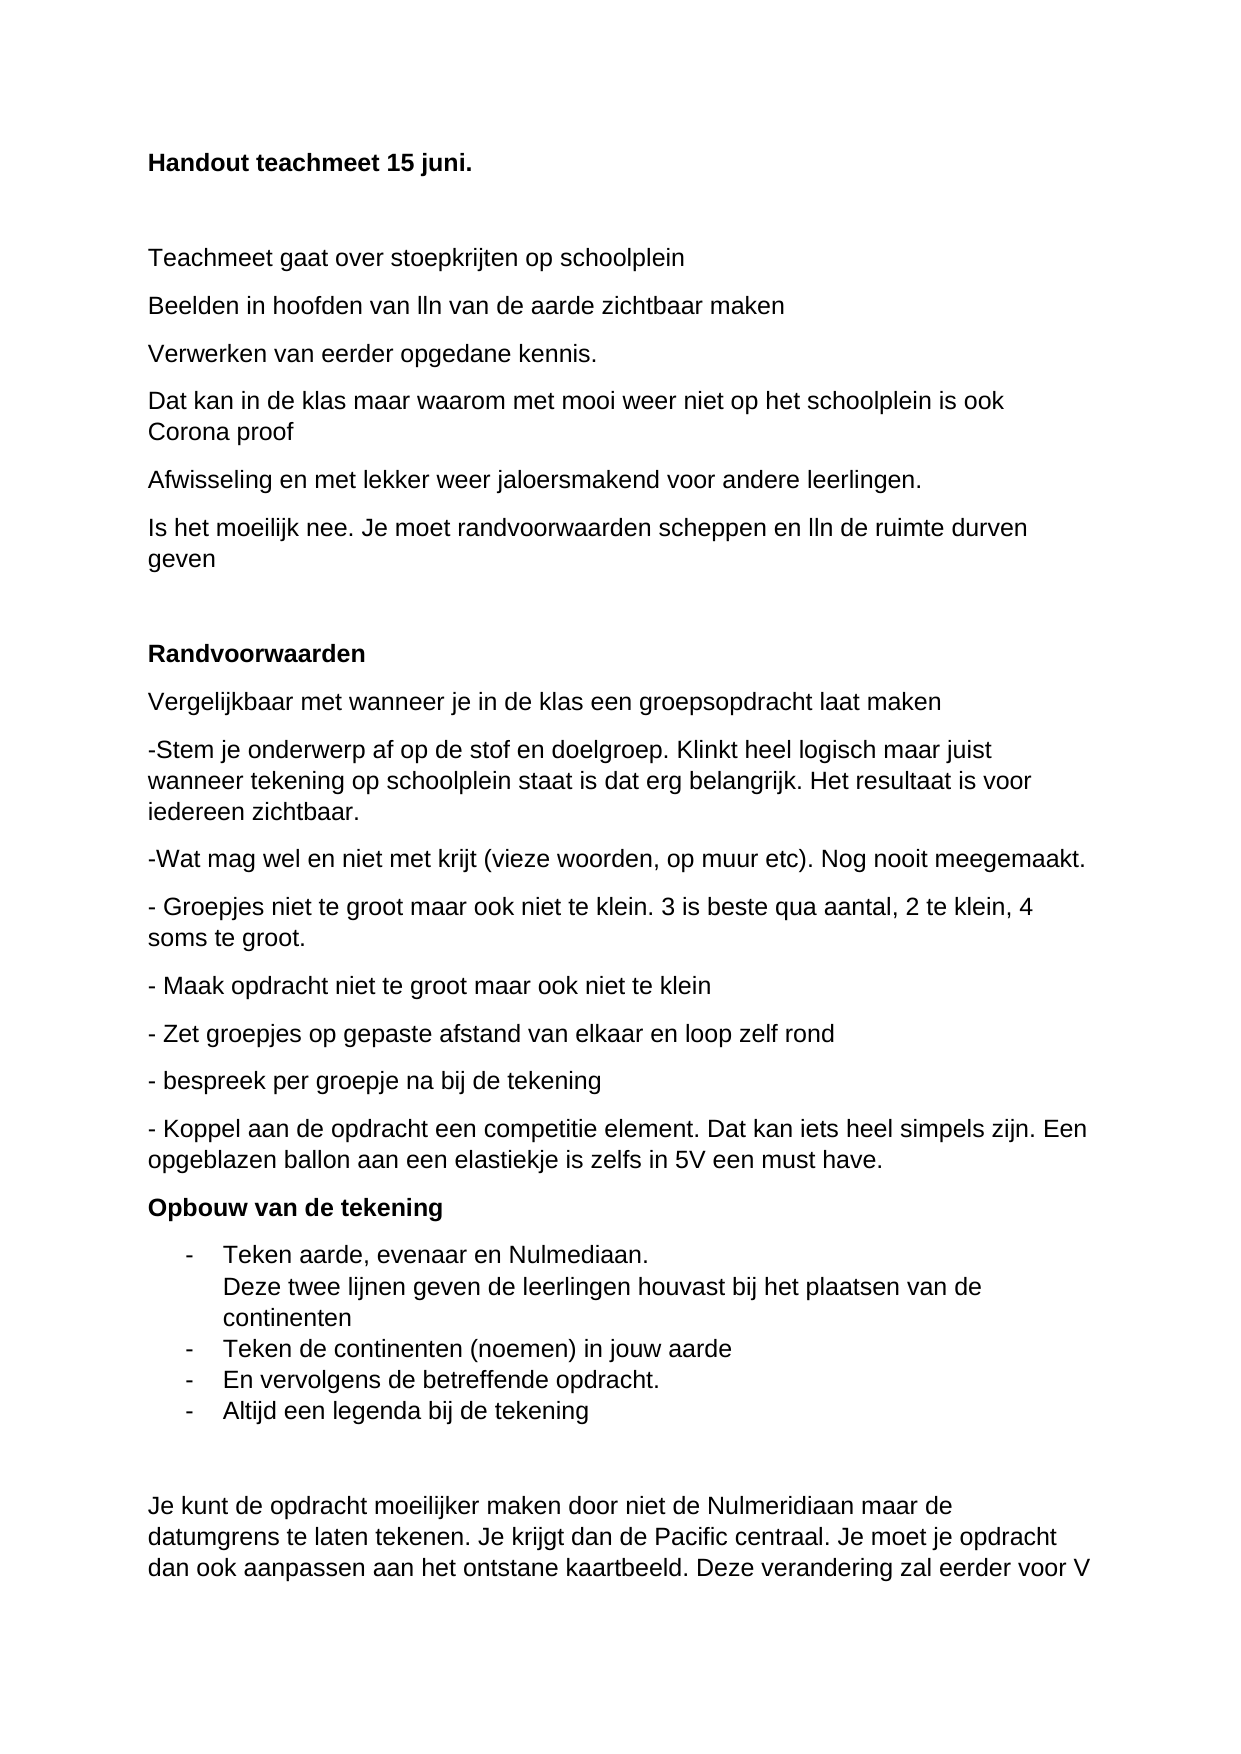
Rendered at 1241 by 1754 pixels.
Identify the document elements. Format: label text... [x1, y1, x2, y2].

text Verwerken van eerder opgedane kennis. [148, 338, 1092, 367]
text - Groepjes niet te groot maar ook niet te klein. 3 is beste qua aantal, 2 te klein, 4 soms te groot. [148, 892, 1092, 952]
text -Stem je onderwerp af op de stof en doelgroep. Klinkt heel logisch maar juist wanneer tekening op schoolplein staat is dat erg belangrijk. Het resultaat is voor iedereen zichtbaar. [148, 734, 1092, 825]
text -Wat mag wel en niet met krijt (vieze woorden, op muur etc). Nog nooit meegemaakt. [148, 844, 1092, 873]
text Randvoorwaarden [148, 639, 1092, 668]
text Teachmeet gaat over stoepkrijten op schoolplein [148, 243, 1092, 272]
text Vergelijkbaar met wanneer je in de klas een groepsopdracht laat maken [148, 687, 1092, 716]
text - Zet groepjes op gepaste afstand van elkaar en loop zelf rond [148, 1018, 1092, 1047]
list En vervolgens de betreffende opdracht. [185, 1364, 1092, 1393]
text Beelden in hoofden van lln van de aarde zichtbaar maken [148, 291, 1092, 319]
list Altijd een legenda bij de tekening [185, 1396, 1092, 1424]
list Teken aarde, evenaar en Nulmediaan. Deze twee lijnen geven de leerlingen houvast bij het plaatsen van de continenten [185, 1240, 1092, 1331]
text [148, 1491, 1092, 1582]
text Afwisseling en met lekker weer jaloersmakend voor andere leerlingen. [148, 465, 1092, 494]
list Teken de continenten (noemen) in jouw aarde [185, 1333, 1092, 1362]
text Is het moeilijk nee. Je moet randvoorwaarden scheppen en lln de ruimte durven geven [148, 513, 1092, 572]
text Opbouw van de tekening [148, 1193, 1092, 1221]
text - bespreek per groepje na bij de tekening [148, 1066, 1092, 1095]
text - Maak opdracht niet te groot maar ook niet te klein [148, 971, 1092, 999]
text Dat kan in de klas maar waarom met mooi weer niet op het schoolplein is ook Corona proof [148, 386, 1092, 446]
text - Koppel aan de opdracht een competitie element. Dat kan iets heel simpels zijn. Een opgeblazen ballon aan een elastiekje is zelfs in 5V een must have. [148, 1114, 1092, 1174]
text Handout teachmeet 15 juni. [148, 148, 1092, 176]
